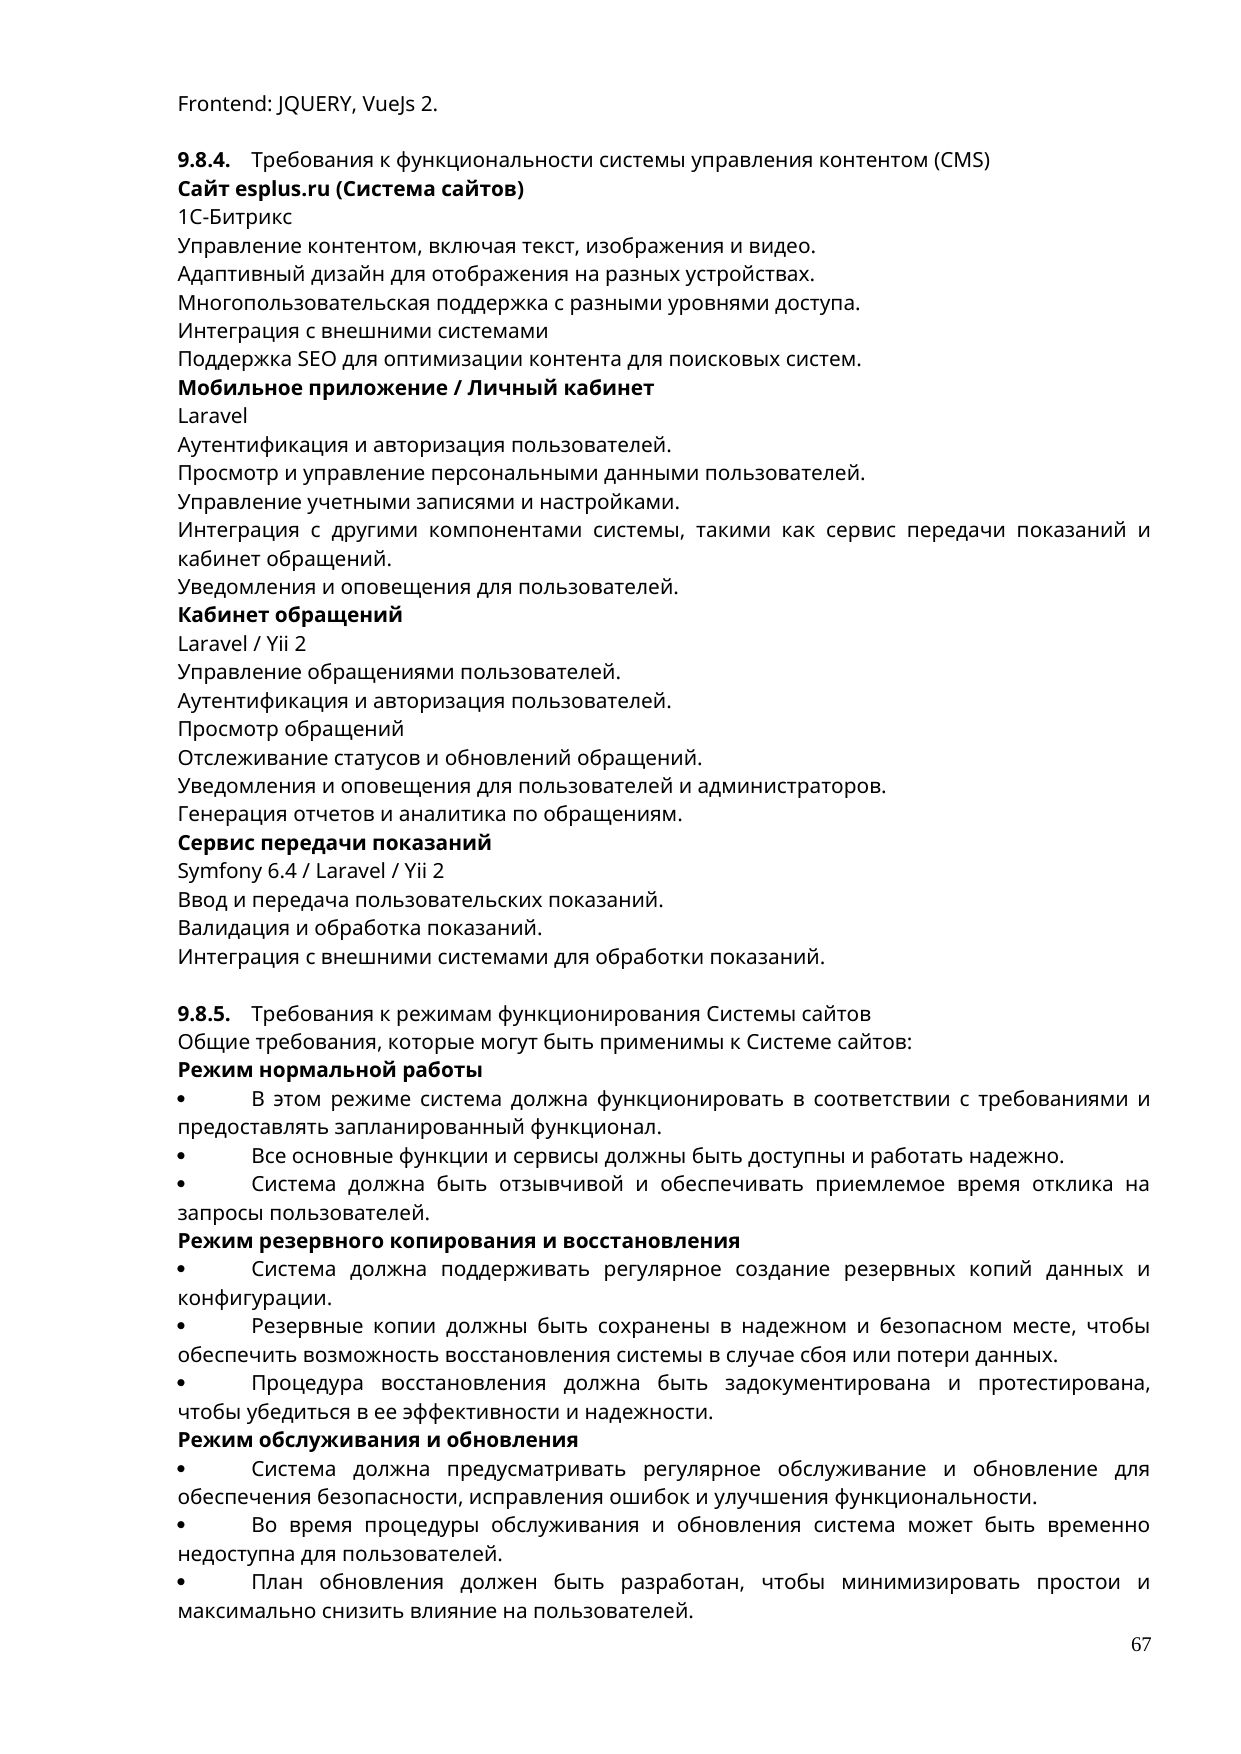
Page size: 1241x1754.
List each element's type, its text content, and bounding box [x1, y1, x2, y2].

list Система должна быть отзывчивой и обеспечивать приемлемое время отклика на запросы пользователей. [177, 1169, 1152, 1226]
text Генерация отчетов и аналитика по обращениям. [177, 799, 1152, 828]
list Все основные функции и сервисы должны быть доступны и работать надежно. [177, 1141, 1152, 1169]
list Резервные копии должны быть сохранены в надежном и безопасном месте, чтобы обеспечить возможность восстановления системы в случае сбоя или потери данных. [177, 1311, 1152, 1368]
text Управление учетными записями и настройками. [177, 487, 1152, 515]
text Многопользовательская поддержка с разными уровнями доступа. [177, 288, 1152, 316]
text Отслеживание статусов и обновлений обращений. [177, 743, 1152, 771]
list Во время процедуры обслуживания и обновления система может быть временно недоступна для пользователей. [177, 1511, 1152, 1567]
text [177, 89, 1152, 117]
text Уведомления и оповещения для пользователей и администраторов. [177, 771, 1152, 799]
text Symfony 6.4 / Laravel / Yii 2 Ввод и передача пользовательских показаний. Валидация и обработка показаний. Интеграция с внешними системами для обработки показаний. [177, 856, 1152, 970]
text Laravel [177, 401, 1152, 430]
list Требования к функциональности системы управления контентом (CMS) [177, 146, 1152, 174]
text Просмотр обращений [177, 714, 1152, 743]
list Процедура восстановления должна быть задокументирована и протестирована, чтобы убедиться в ее эффективности и надежности. [177, 1368, 1152, 1425]
text Аутентификация и авторизация пользователей. [177, 430, 1152, 458]
list Требования к режимам функционирования Системы сайтов [177, 999, 1152, 1027]
text Уведомления и оповещения для пользователей. [177, 572, 1152, 601]
text Аутентификация и авторизация пользователей. [177, 686, 1152, 714]
text Сайт esplus.ru (Система сайтов) [177, 174, 1152, 202]
list Система должна предусматривать регулярное обслуживание и обновление для обеспечения безопасности, исправления ошибок и улучшения функциональности. [177, 1454, 1152, 1511]
list План обновления должен быть разработан, чтобы минимизировать простои и максимально снизить влияние на пользователей. [177, 1567, 1152, 1624]
text Адаптивный дизайн для отображения на разных устройствах. [177, 259, 1152, 288]
text Режим обслуживания и обновления [177, 1425, 1152, 1454]
list Система должна поддерживать регулярное создание резервных копий данных и конфигурации. [177, 1254, 1152, 1311]
text Управление обращениями пользователей. [177, 657, 1152, 686]
text Управление контентом, включая текст, изображения и видео. [177, 231, 1152, 259]
text Интеграция с внешними системами [177, 316, 1152, 344]
text Поддержка SEO для оптимизации контента для поисковых систем. [177, 344, 1152, 373]
text Просмотр и управление персональными данными пользователей. [177, 458, 1152, 487]
text Режим нормальной работы [177, 1056, 1152, 1084]
text Laravel / Yii 2 [177, 629, 1152, 657]
text Мобильное приложение / Личный кабинет [177, 373, 1152, 401]
text Режим резервного копирования и восстановления [177, 1226, 1152, 1254]
text Интеграция с другими компонентами системы, такими как сервис передачи показаний и кабинет обращений. [177, 515, 1152, 572]
text Кабинет обращений [177, 601, 1152, 629]
text Общие требования, которые могут быть применимы к Системе сайтов: [177, 1027, 1152, 1056]
text 1C-Битрикс [177, 202, 1152, 231]
text Сервис передачи показаний [177, 828, 1152, 856]
list В этом режиме система должна функционировать в соответствии с требованиями и предоставлять запланированный функционал. [177, 1084, 1152, 1141]
